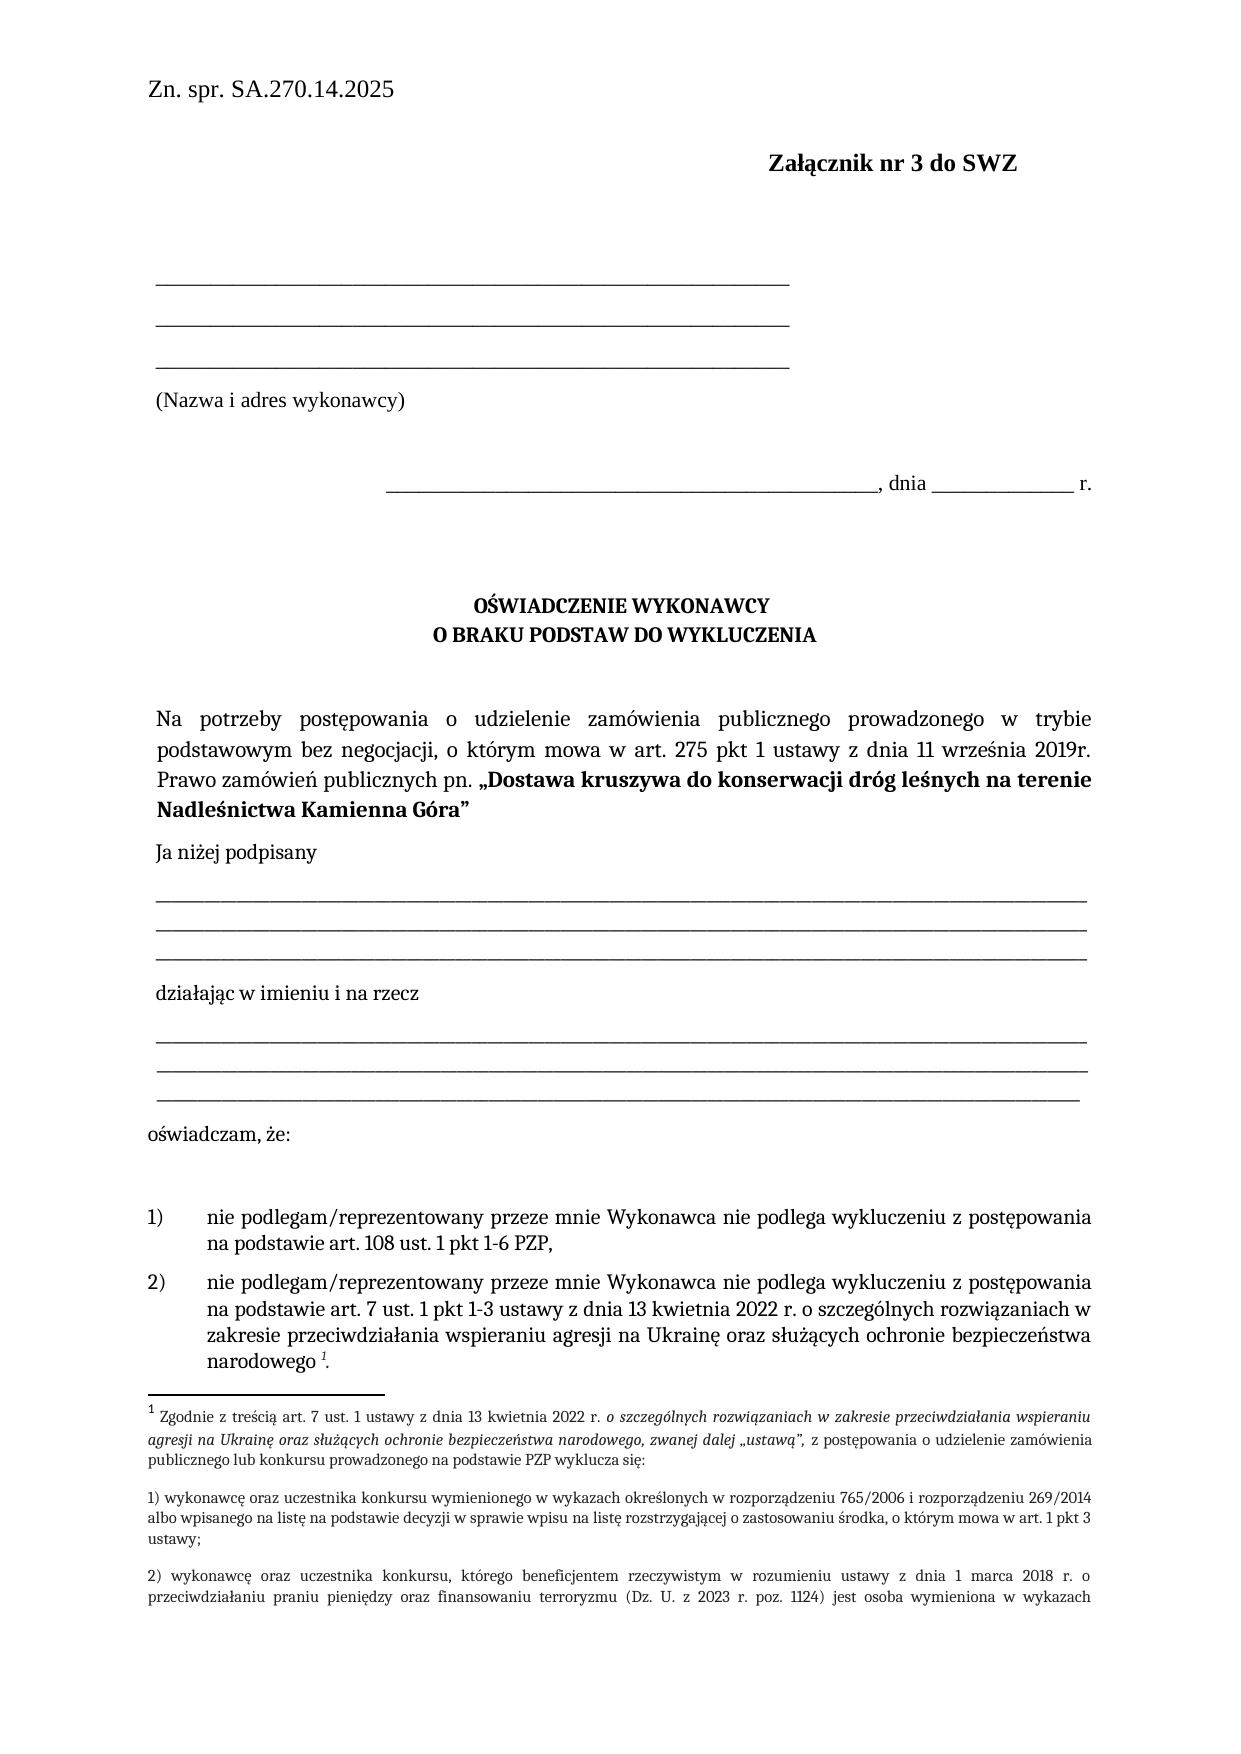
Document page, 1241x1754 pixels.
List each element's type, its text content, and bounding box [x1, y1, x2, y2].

text Na potrzeby postępowania o udzielenie zamówienia publicznego prowadzonego w trybie podstawowym bez negocjacji, o którym mowa w art. 275 pkt 1 ustawy z dnia 11 września 2019r. Prawo zamówień publicznych pn. „Dostawa kruszywa do konserwacji dróg leśnych na terenie Nadleśnictwa Kamienna Góra” [156, 706, 1093, 823]
text __________________________________________________________ [156, 346, 1093, 371]
text 1) nie podlegam/reprezentowany przeze mnie Wykonawca nie podlega wykluczeniu z postępowania na podstawie art. 108 ust. 1 pkt 1-6 PZP, [148, 1204, 1093, 1256]
text __________________________________________________________ [156, 304, 1093, 329]
text (Nazwa i adres wykonawcy) [156, 387, 1093, 412]
text OŚWIADCZENIE WYKONAWCY O BRAKU PODSTAW DO WYKLUCZENIA [156, 594, 1093, 648]
text Załącznik nr 3 do SWZ [768, 148, 1093, 176]
text oświadczam, że: [148, 1121, 1093, 1146]
text __________________________________________________________ [156, 263, 1093, 288]
text ________________________________________________________________________________________________________________________________________________________________________________________________________________________________________________________________________________________________________________________________________________________ [156, 1022, 1093, 1105]
text _____________________________________________, dnia _____________ r. [156, 470, 1093, 495]
text _________________________________________________________________________________________________________________________________________________________________________________________________________________________________________________________________________________________________________________________________________________________ [156, 881, 1093, 964]
text działając w imieniu i na rzecz [156, 980, 1093, 1006]
text Ja niżej podpisany [156, 839, 1093, 865]
text 2) nie podlegam/reprezentowany przeze mnie Wykonawca nie podlega wykluczeniu z postępowania na podstawie art. 7 ust. 1 pkt 1-3 ustawy z dnia 13 kwietnia 2022 r. o szczególnych rozwiązaniach w zakresie przeciwdziałania wspieraniu agresji na Ukrainę oraz służących ochronie bezpieczeństwa narodowego . [148, 1270, 1093, 1374]
